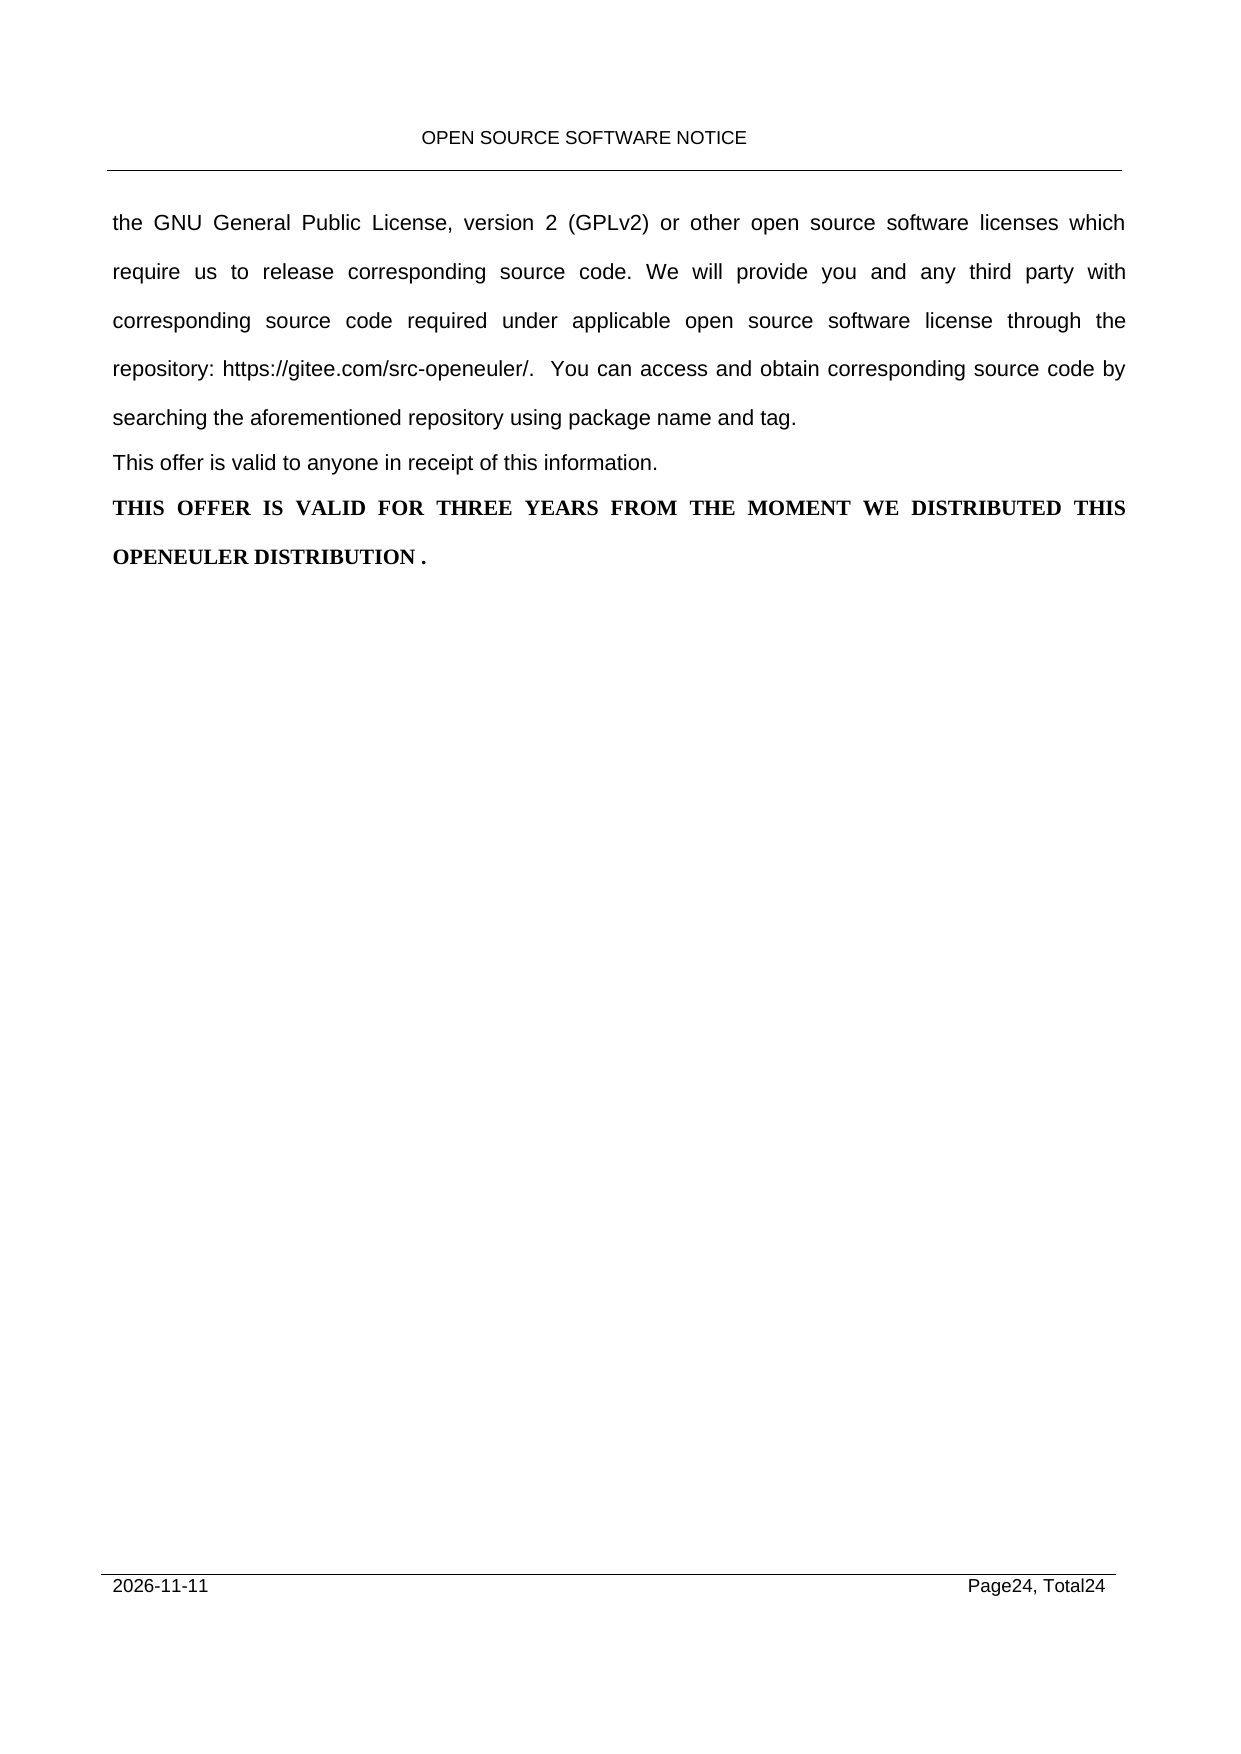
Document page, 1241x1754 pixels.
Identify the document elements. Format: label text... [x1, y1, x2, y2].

text THIS OFFER IS VALID FOR THREE YEARS FROM THE MOMENT WE DISTRIBUTED THIS OPENEULER DISTRIBUTION . [112, 492, 1128, 573]
text This offer is valid to anyone in receipt of this information. [112, 446, 1128, 479]
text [112, 206, 1128, 434]
